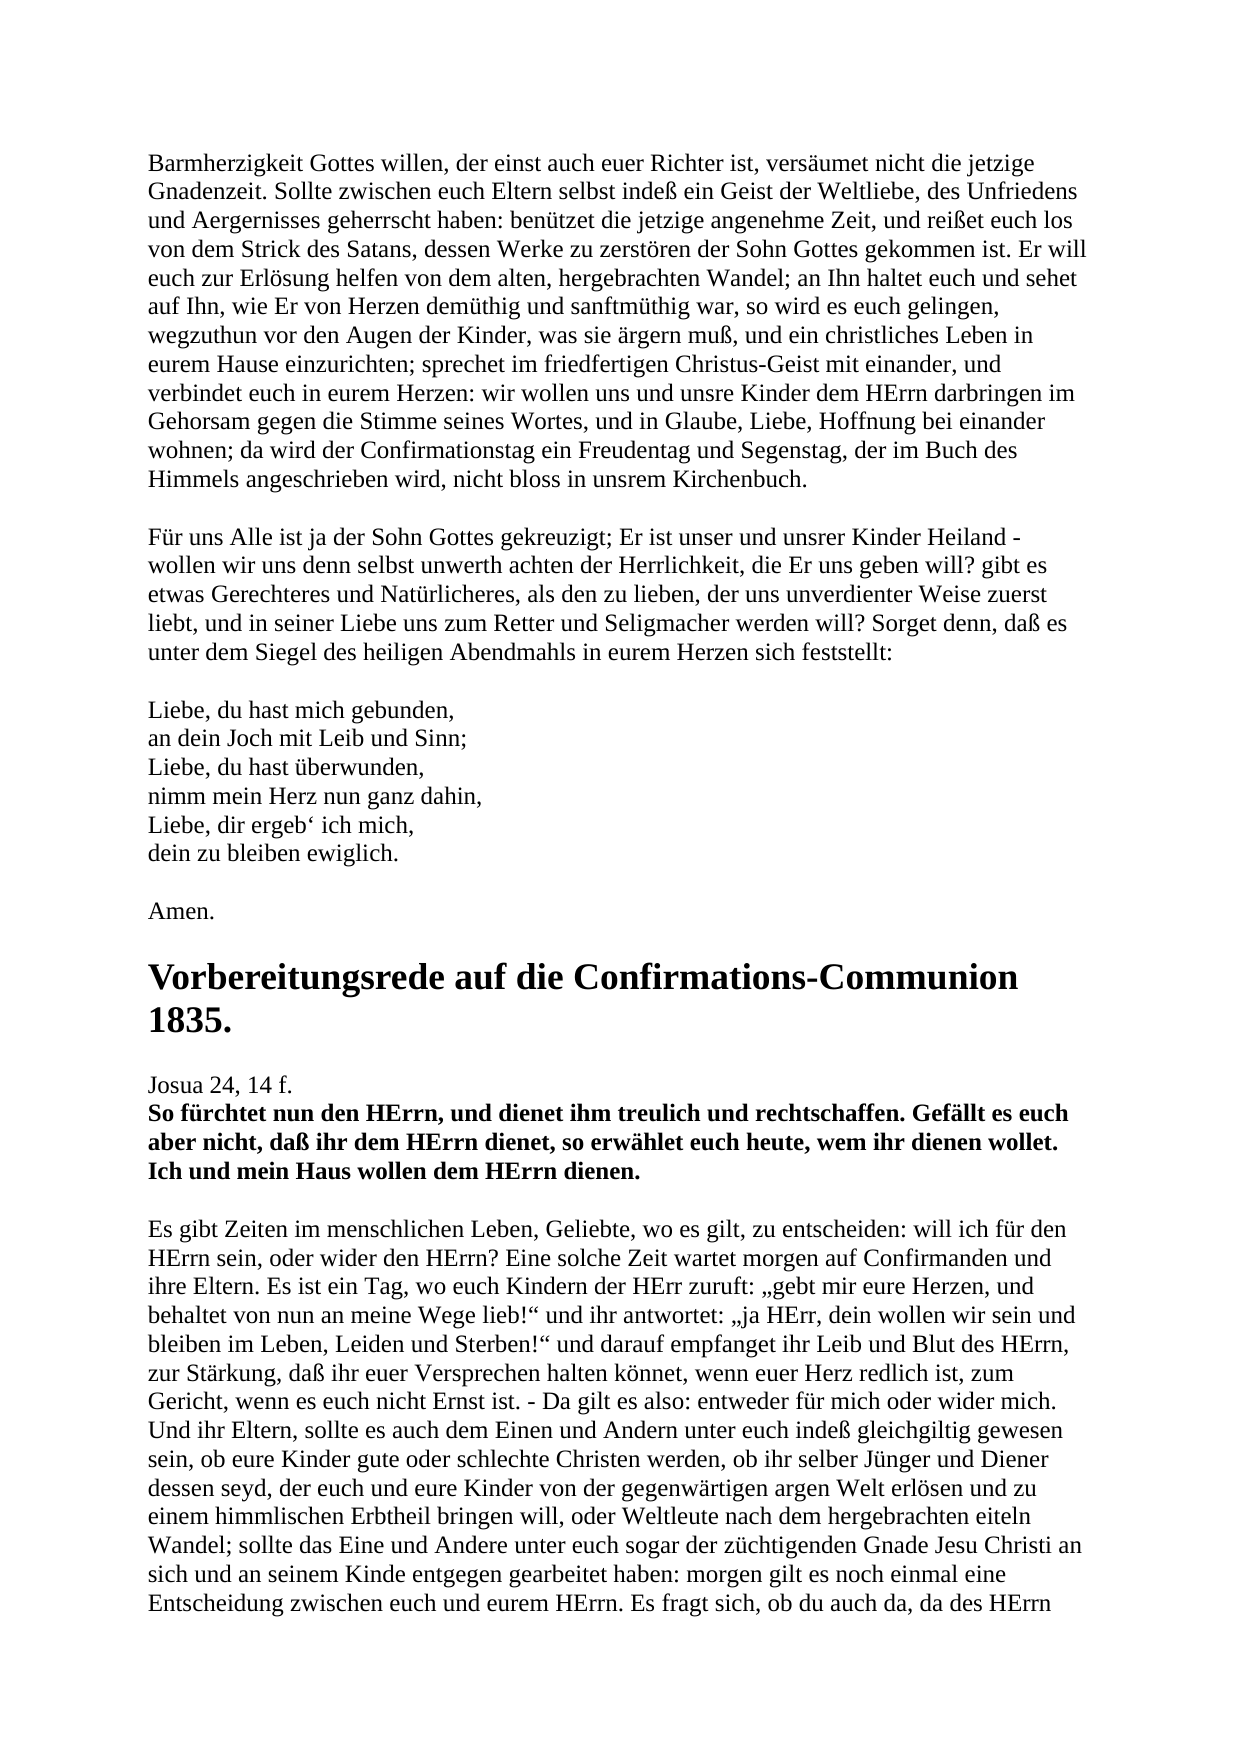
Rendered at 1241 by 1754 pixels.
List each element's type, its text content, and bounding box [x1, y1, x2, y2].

text Für uns Alle ist ja der Sohn Gottes gekreuzigt; Er ist unser und unsrer Kinder Heiland - wollen wir uns denn selbst unwerth achten der Herrlichkeit, die Er uns geben will? gibt es etwas Gerechteres und Natürlicheres, als den zu lieben, der uns unverdienter Weise zuerst liebt, und in seiner Liebe uns zum Retter und Seligmacher werden will? Sorget denn, daß es unter dem Siegel des heiligen Abendmahls in eurem Herzen sich feststellt: [148, 522, 1093, 666]
text Josua 24, 14 f. So fürchtet nun den HErrn, und dienet ihm treulich und rechtschaffen. Gefällt es euch aber nicht, daß ihr dem HErrn dienet, so erwählet euch heute, wem ihr dienen wollet. Ich und mein Haus wollen dem HErrn dienen. [148, 1070, 1093, 1185]
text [148, 148, 1093, 493]
text Liebe, du hast mich gebunden, an dein Joch mit Leib und Sinn; Liebe, du hast überwunden, nimm mein Herz nun ganz dahin, Liebe, dir ergeb‘ ich mich, dein zu bleiben ewiglich. [148, 695, 1093, 867]
text Amen. [148, 896, 1093, 925]
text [148, 1214, 1093, 1616]
subtitle Vorbereitungsrede auf die Confirmations-Communion 1835. [148, 954, 1093, 1041]
